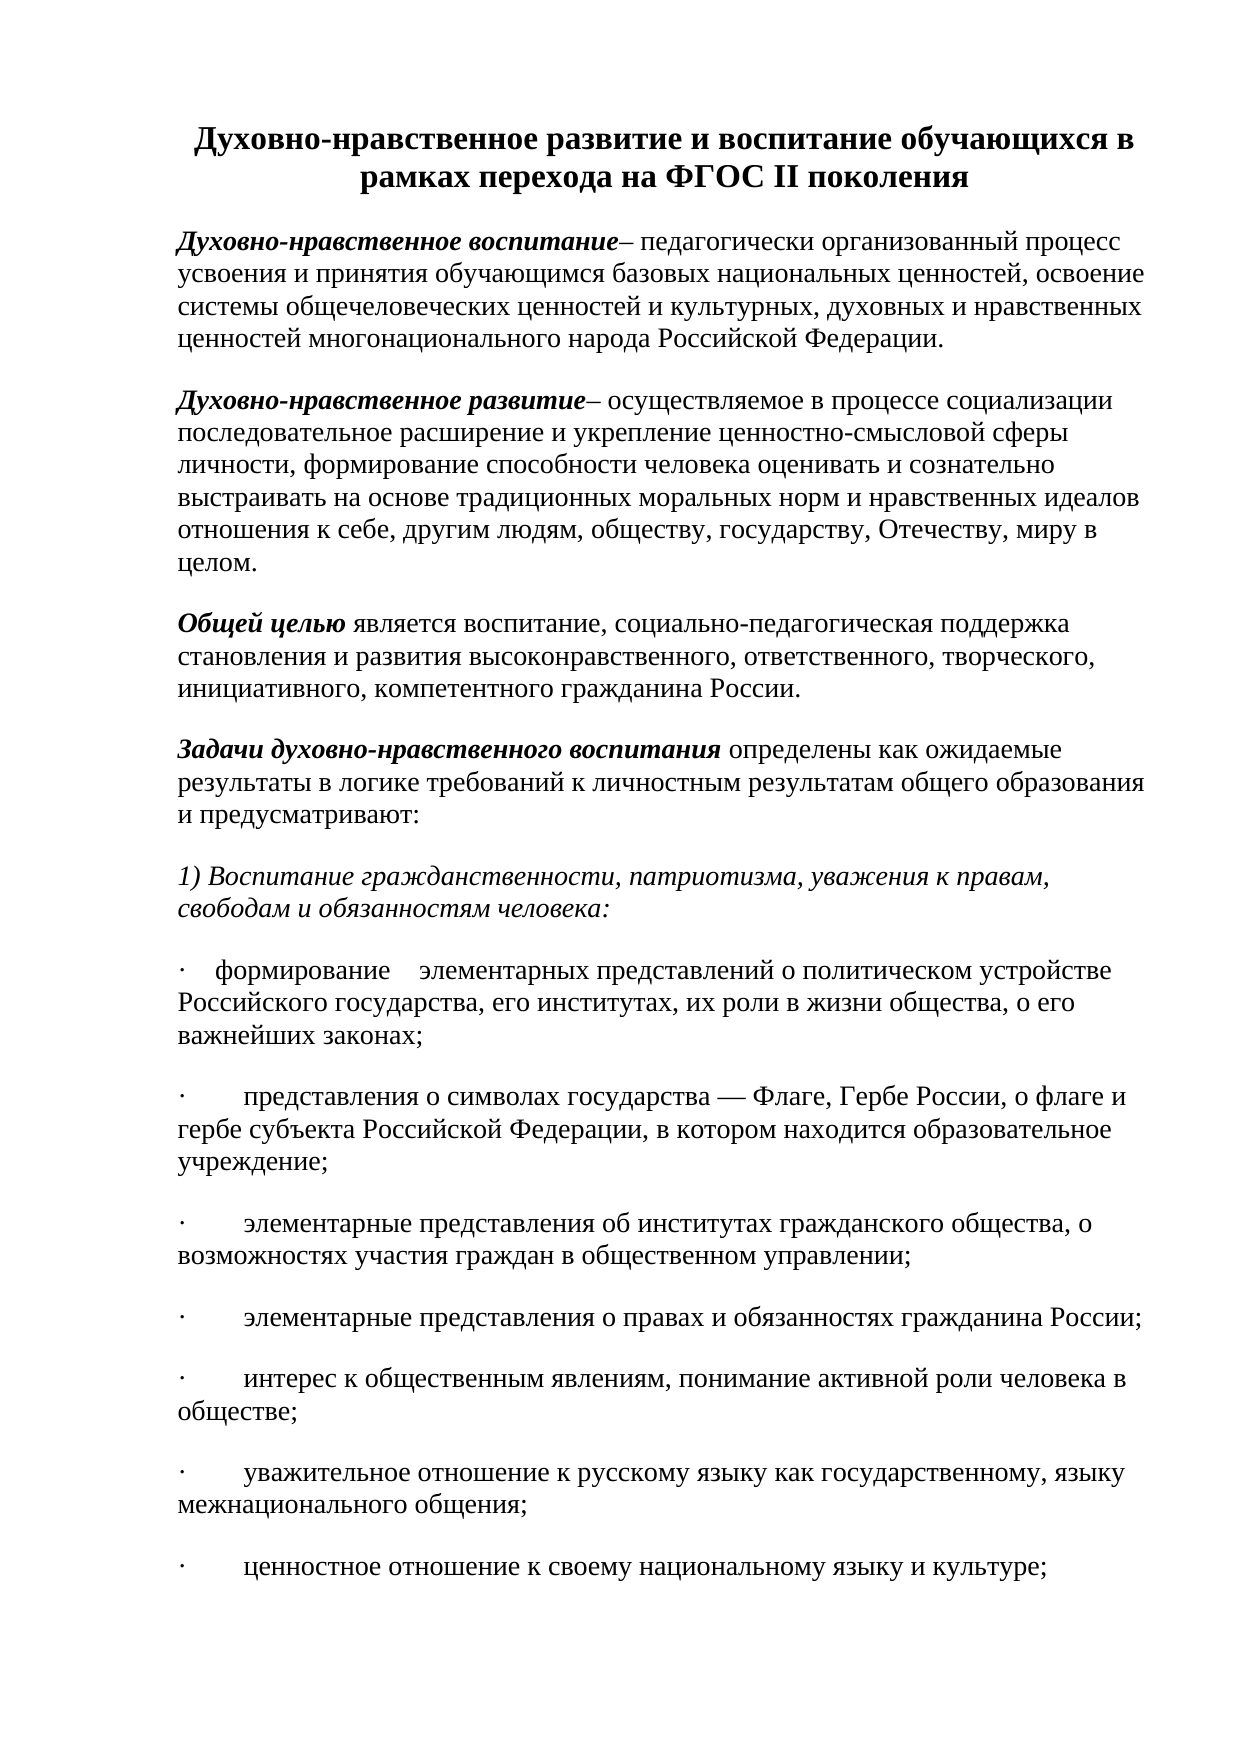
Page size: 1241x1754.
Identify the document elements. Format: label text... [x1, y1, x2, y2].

text · ценностное отношение к своему национальному языку и культуре; [177, 1549, 1152, 1581]
text · элементарные представления об институтах гражданского общества, о возможностях участия граждан в общественном управлении; [177, 1206, 1152, 1270]
text · уважительное отношение к русскому языку как государственному, языку межнационального общения; [177, 1455, 1152, 1520]
text · интерес к общественным явлениям, понимание активной роли человека в обществе; [177, 1361, 1152, 1426]
text Духовно-нравственное воспитание– педагогически организованный процесс усвоения и принятия обучающимся базовых национальных ценностей, освоение системы общечеловеческих ценностей и культурных, духовных и нравственных ценностей многонационального народа Российской Федерации. [177, 224, 1152, 353]
text Общей целью является воспитание, социально-педагогическая поддержка становления и развития высоконравственного, ответственного, творческого, инициативного, компетентного гражданина России. [177, 606, 1152, 703]
text · представления о символах государства — Флаге, Гербе России, о флаге и гербе субъекта Российской Федерации, в котором находится образовательное учреждение; [177, 1079, 1152, 1176]
text Задачи духовно-нравственного воспитания определены как ожидаемые результаты в логике требований к личностным результатам общего образования и предусматривают: [177, 733, 1152, 830]
text 1) Воспитание гражданственности, патриотизма, уважения к правам, свободам и обязанностям человека: [177, 859, 1152, 924]
text · формирование элементарных представлений о политическом устройстве Российского государства, его институтах, их роли в жизни общества, о его важнейших законах; [177, 953, 1152, 1050]
text Духовно-нравственное развитие– осуществляемое в процессе социализации последовательное расширение и укрепление ценностно-смысловой сферы личности, формирование способности человека оценивать и сознательно выстраивать на основе традиционных моральных норм и нравственных идеалов отношения к себе, другим людям, обществу, государству, Отечеству, миру в целом. [177, 383, 1152, 577]
text · элементарные представления о правах и обязанностях гражданина России; [177, 1299, 1152, 1332]
text Духовно-нравственное развитие и воспитание обучающихся в рамках перехода на ФГОС II поколения [177, 118, 1152, 195]
